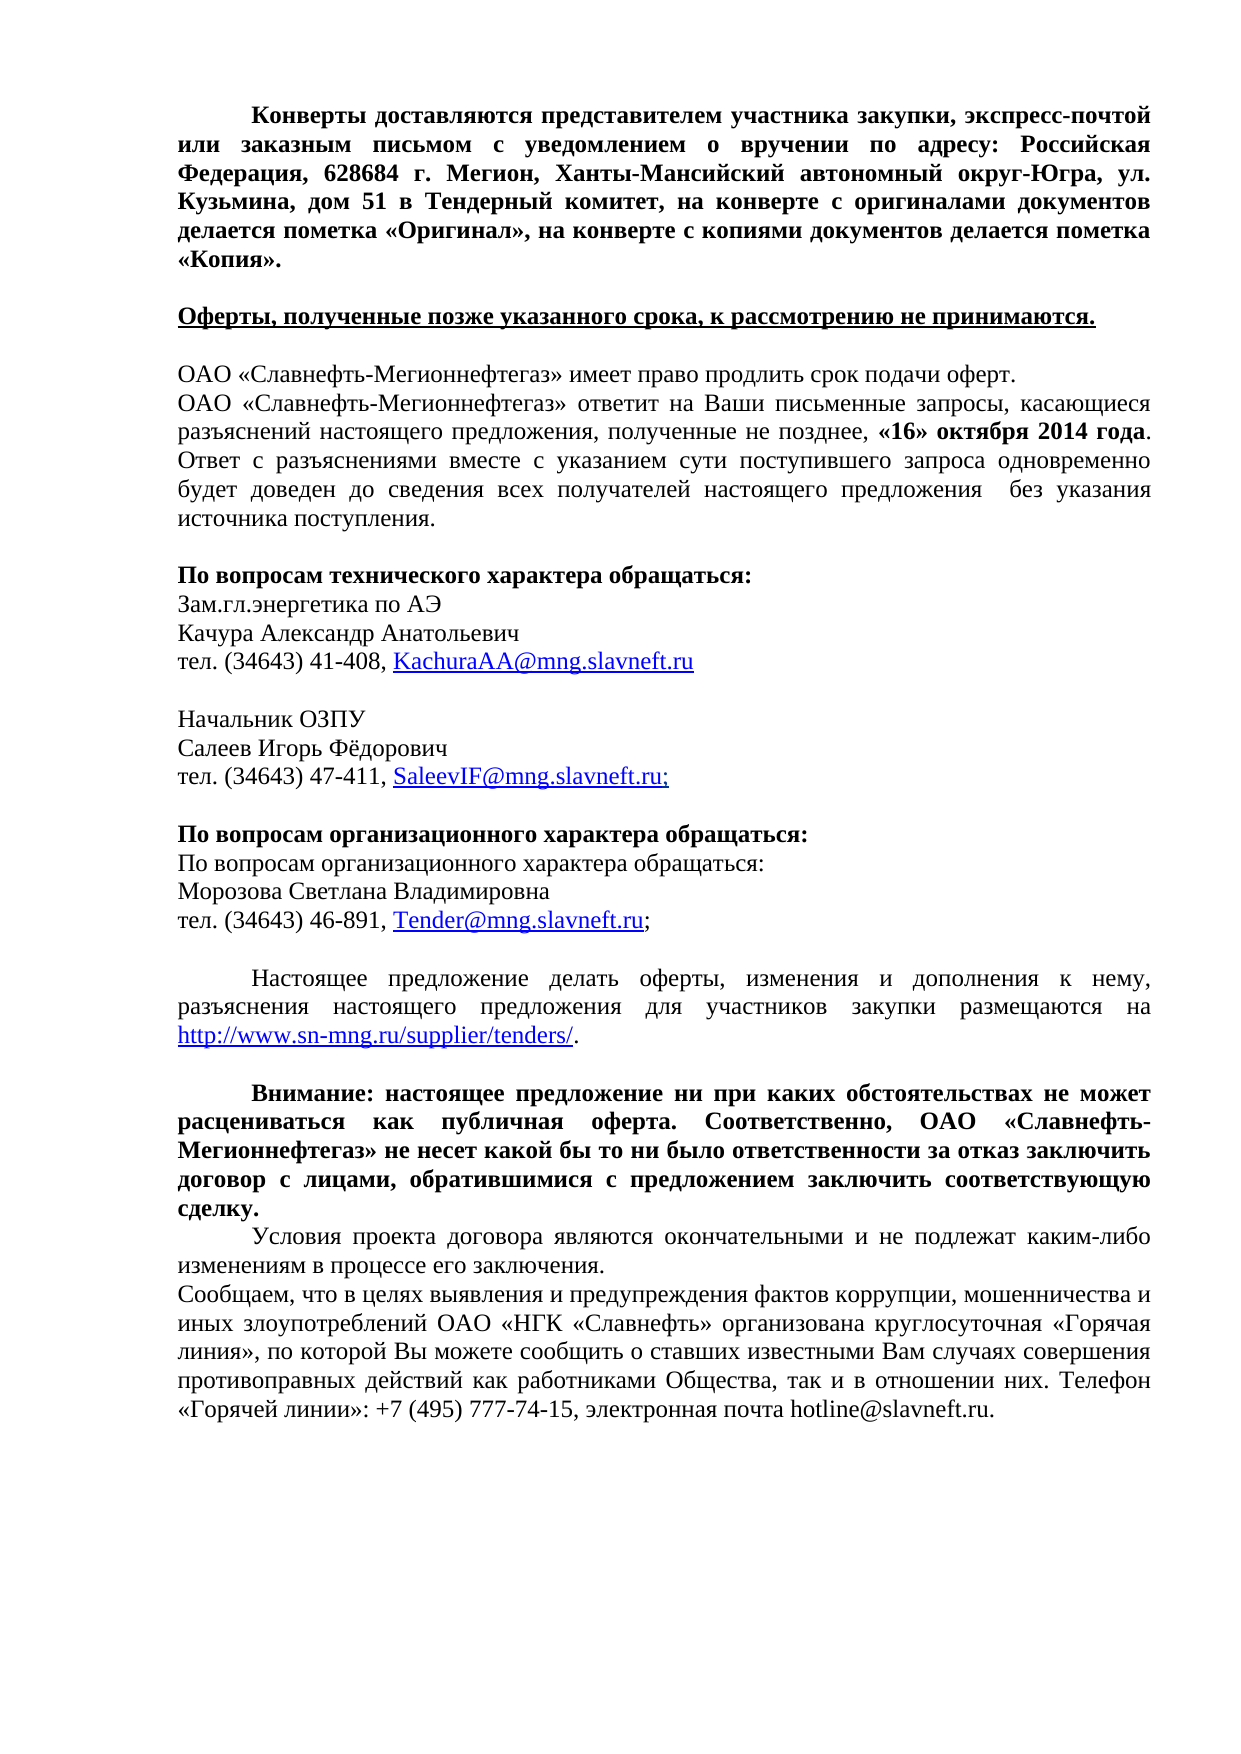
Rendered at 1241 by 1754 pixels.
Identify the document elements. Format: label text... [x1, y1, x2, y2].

text тел. (34643) 46-891, Tender@mng.slavneft.ru; [177, 905, 1152, 934]
text Оферты, полученные позже указанного срока, к рассмотрению не принимаются. [177, 301, 1152, 330]
text Качура Александр Анатольевич [177, 618, 1152, 646]
text тел. (34643) 47-411, SaleevIF@mng.slavneft.ru; [177, 761, 1152, 790]
text Начальник ОЗПУ [177, 704, 1152, 733]
text тел. (34643) 41-408, KachuraAA@mng.slavneft.ru [177, 646, 1152, 675]
text ОАО «Славнефть-Мегионнефтегаз» ответит на Ваши письменные запросы, касающиеся разъяснений настоящего предложения, полученные не позднее, «16» октября 2014 года. Ответ с разъяснениями вместе с указанием сути поступившего запроса одновременно будет доведен до сведения всех получателей настоящего предложения без указания источника поступления. [177, 388, 1152, 531]
text Внимание: настоящее предложение ни при каких обстоятельствах не может расцениваться как публичная оферта. Соответственно, ОАО «Славнефть-Мегионнефтегаз» не несет какой бы то ни было ответственности за отказ заключить договор с лицами, обратившимися с предложением заключить соответствующую сделку. [177, 1078, 1152, 1221]
text Конверты доставляются представителем участника закупки, экспресс-почтой или заказным письмом с уведомлением о вручении по адресу: Российская Федерация, 628684 г. Мегион, Ханты-Мансийский автономный округ-Югра, ул. Кузьмина, дом 51 в Тендерный комитет, на конверте с оригиналами документов делается пометка «Оригинал», на конверте с копиями документов делается пометка «Копия». [177, 100, 1152, 273]
text ОАО «Славнефть-Мегионнефтегаз» имеет право продлить срок подачи оферт. [177, 359, 1152, 388]
text Салеев Игорь Фёдорович [177, 733, 1152, 761]
text Зам.гл.энергетика по АЭ [177, 589, 1152, 618]
text По вопросам организационного характера обращаться: [177, 819, 1152, 848]
text По вопросам организационного характера обращаться: [177, 848, 1152, 876]
text Морозова Светлана Владимировна [177, 876, 1152, 905]
text Настоящее предложение делать оферты, изменения и дополнения к нему, разъяснения настоящего предложения для участников закупки размещаются на http://www.sn-mng.ru/supplier/tenders/. [177, 963, 1152, 1049]
text По вопросам технического характера обращаться: [177, 560, 1152, 589]
text Условия проекта договора являются окончательными и не подлежат каким-либо изменениям в процессе его заключения. [177, 1221, 1152, 1279]
text Сообщаем, что в целях выявления и предупреждения фактов коррупции, мошенничества и иных злоупотреблений ОАО «НГК «Славнефть» организована круглосуточная «Горячая линия», по которой Вы можете сообщить о ставших известными Вам случаях совершения противоправных действий как работниками Общества, так и в отношении них. Телефон «Горячей линии»: +7 (495) 777-74-15, электронная почта hotline@slavneft.ru. [177, 1279, 1152, 1423]
